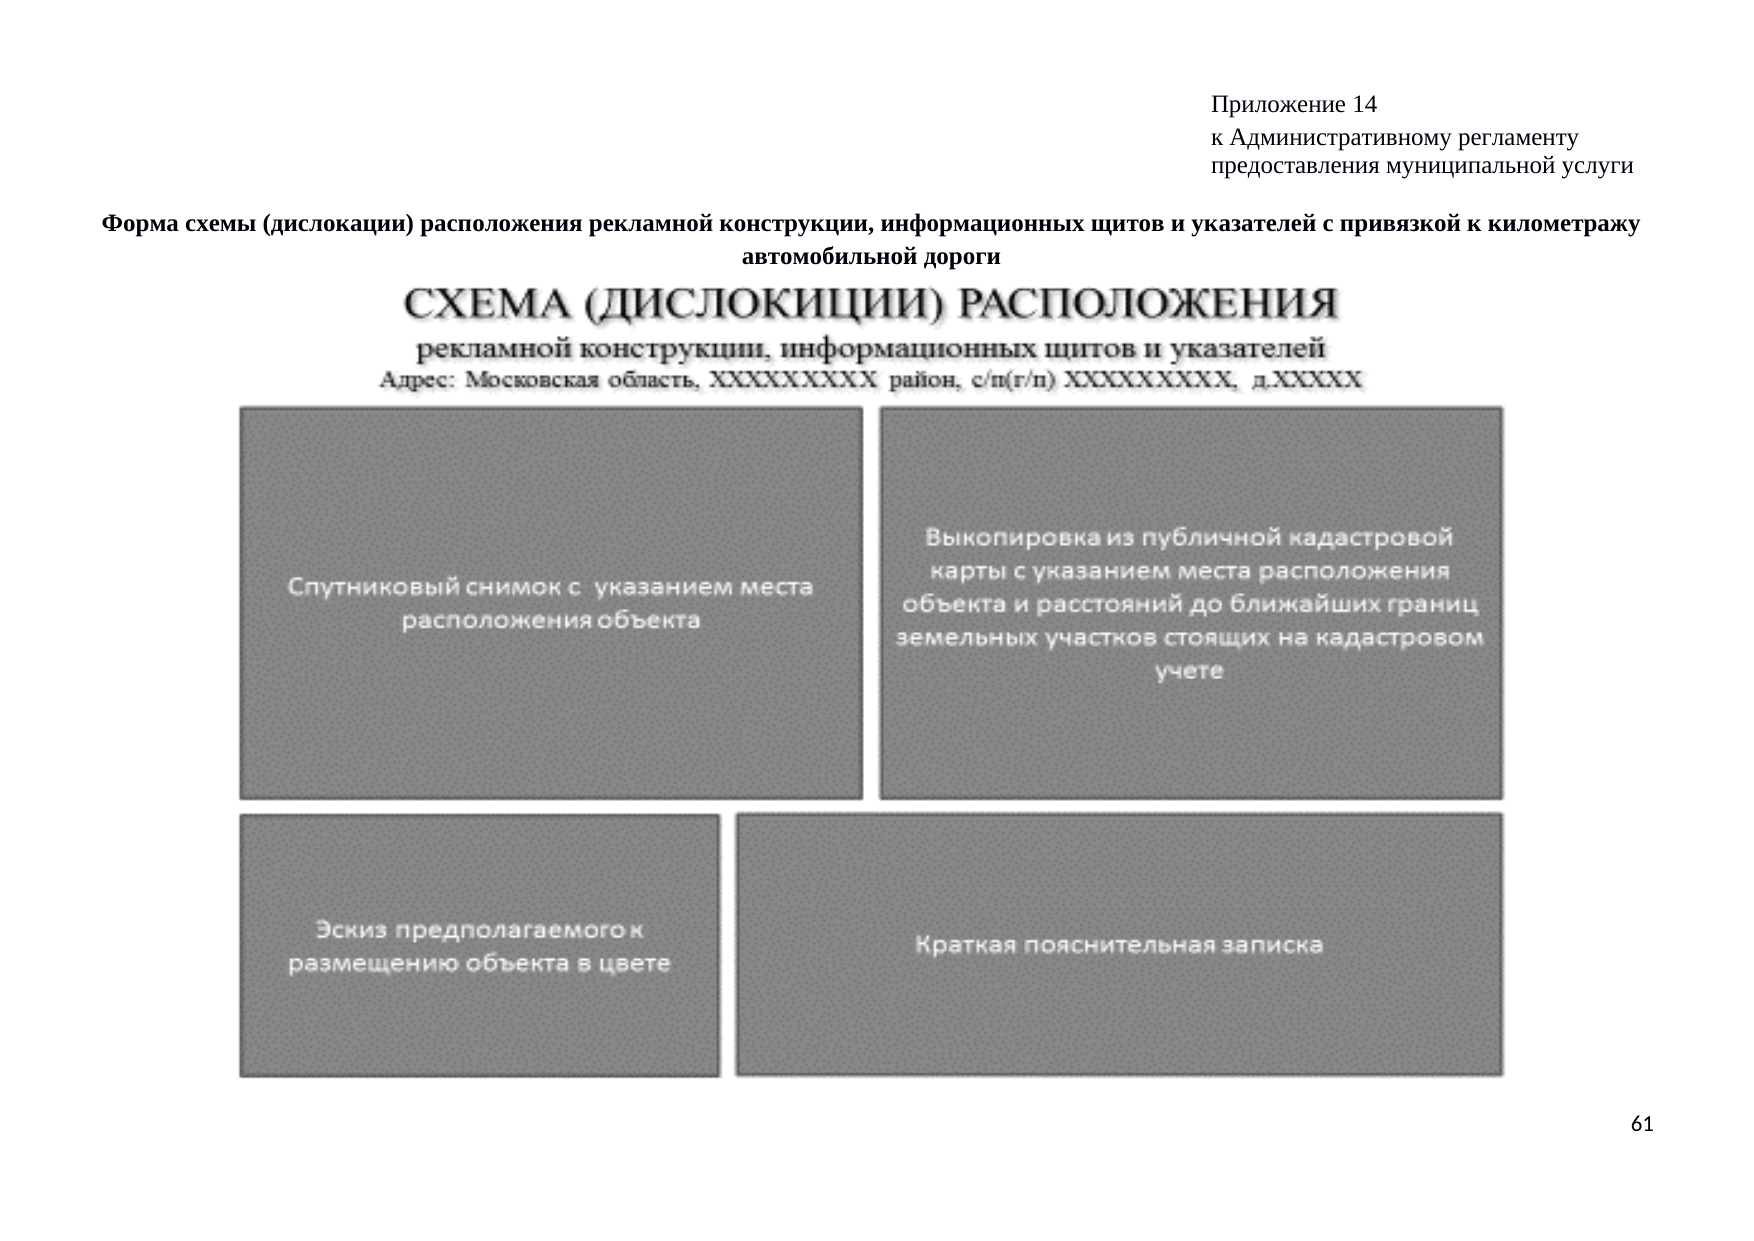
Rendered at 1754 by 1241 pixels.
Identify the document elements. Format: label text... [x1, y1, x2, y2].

subtitle Приложение 14 [1211, 89, 1654, 117]
subtitle Форма схемы (дислокации) расположения рекламной конструкции, информационных щитов и указателей с привязкой к километражу автомобильной дороги [89, 208, 1654, 270]
picture [215, 273, 1528, 1099]
text к Административному регламенту предоставления муниципальной услуги [1211, 122, 1654, 179]
